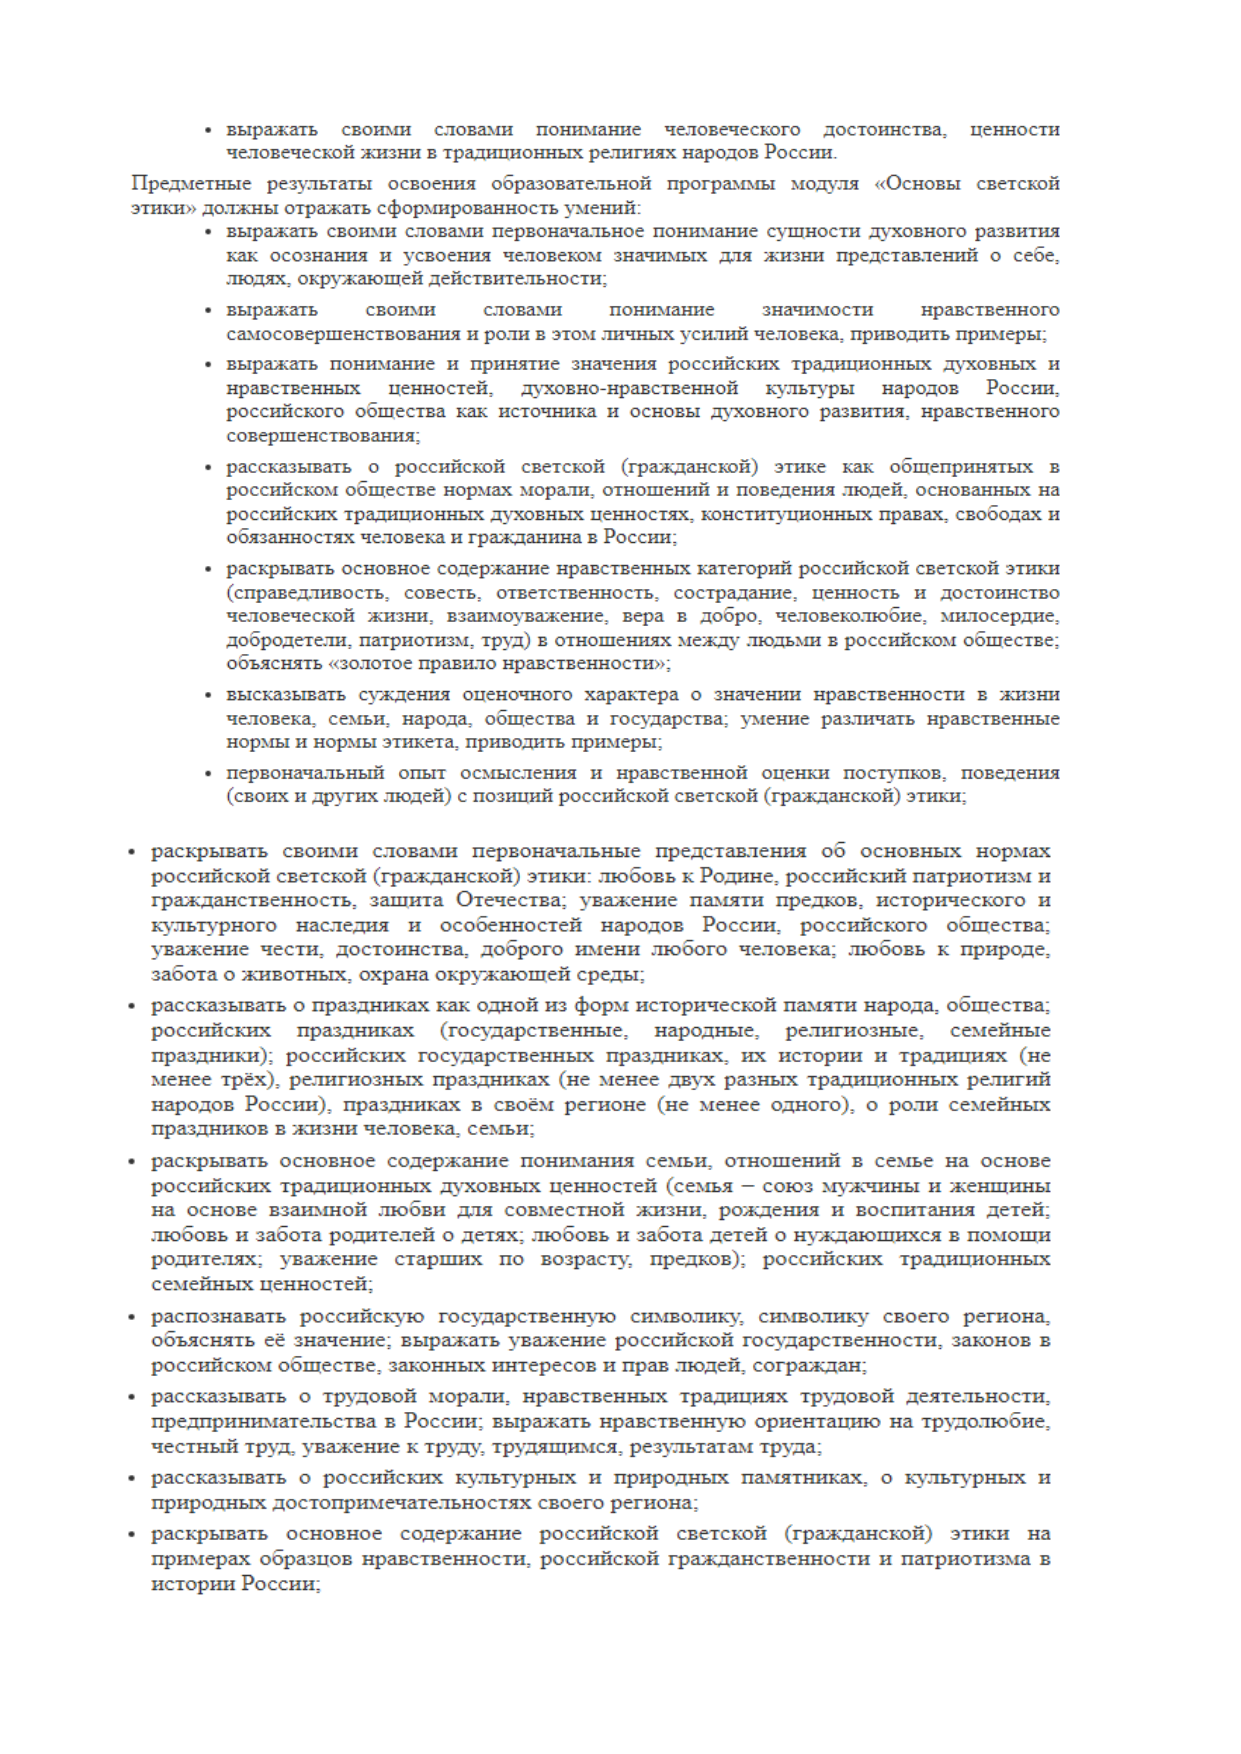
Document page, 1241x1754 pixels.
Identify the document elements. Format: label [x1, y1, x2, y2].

picture [103, 118, 1078, 817]
picture [103, 835, 1078, 1596]
